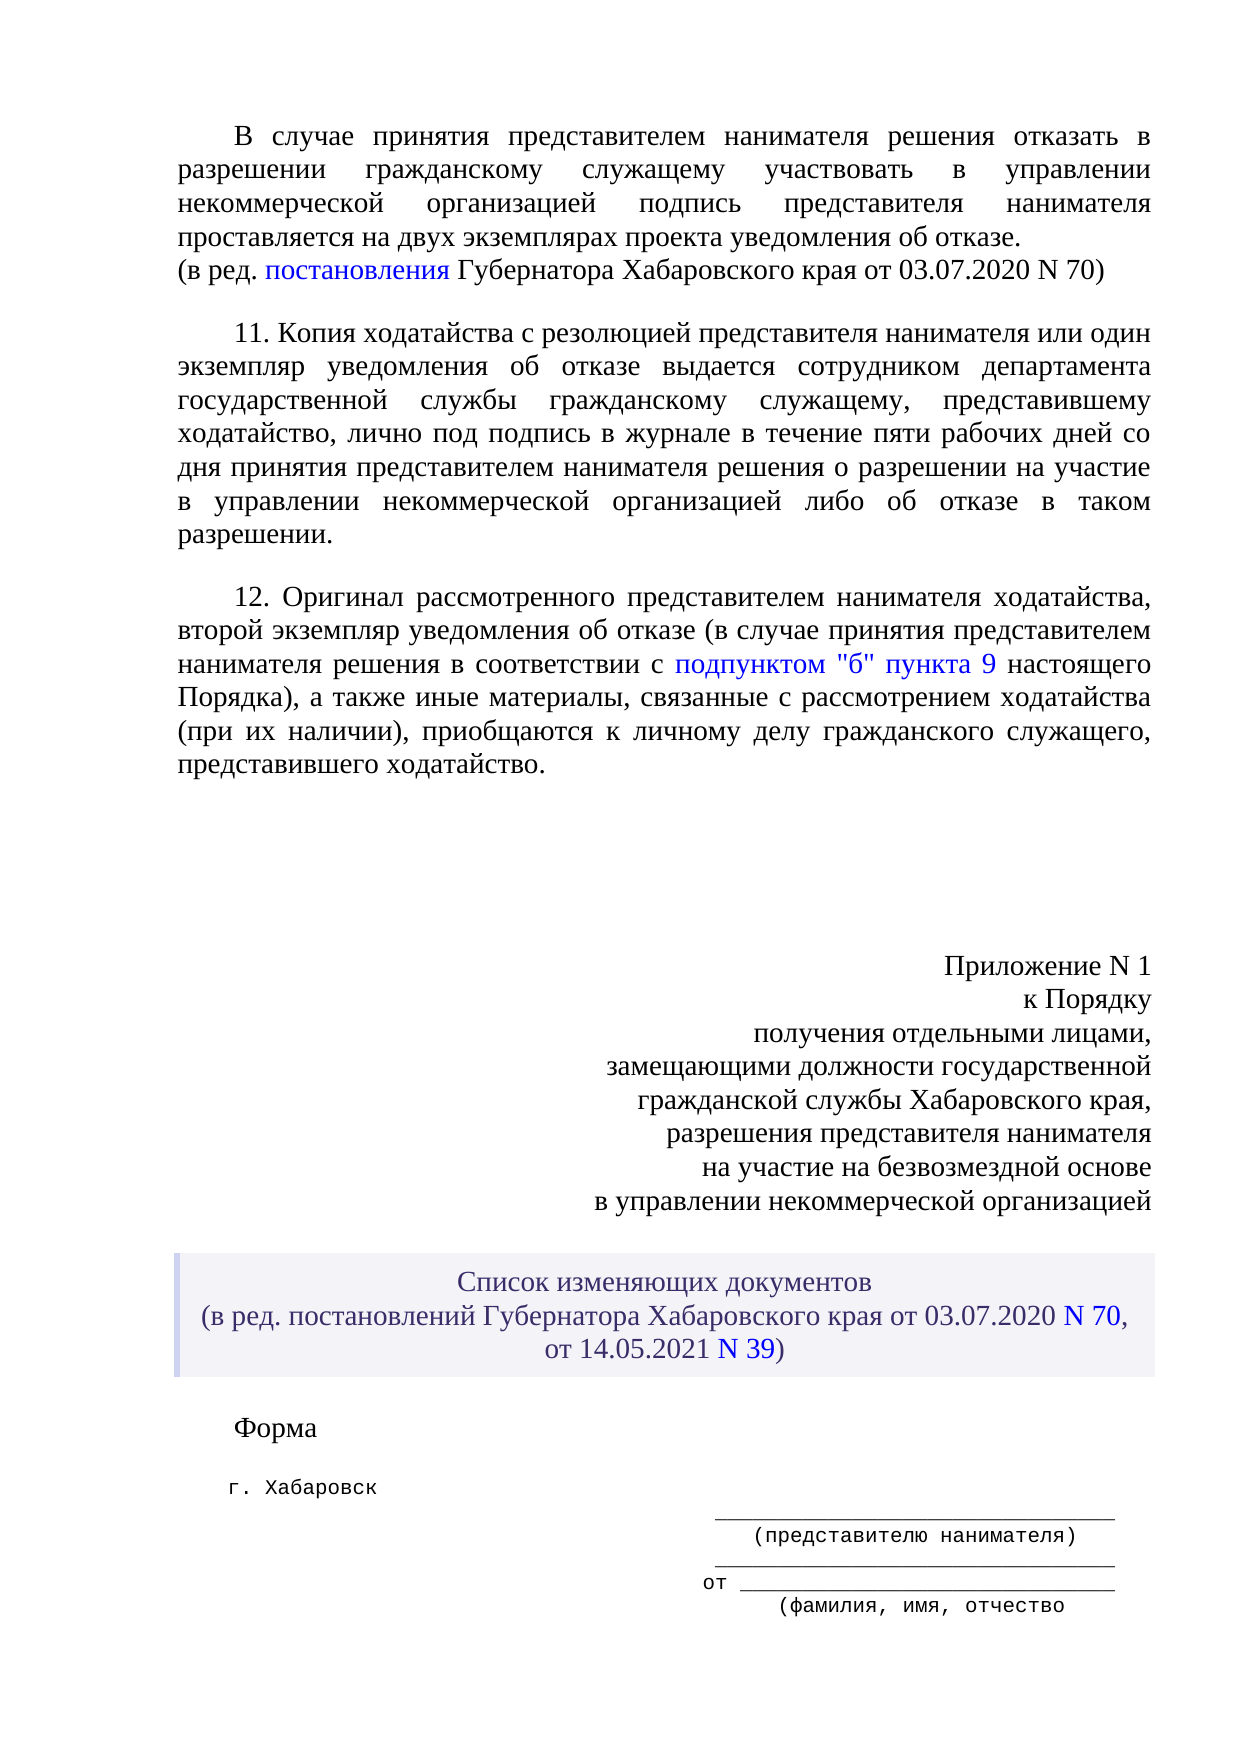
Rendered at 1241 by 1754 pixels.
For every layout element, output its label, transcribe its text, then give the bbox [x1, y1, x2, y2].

table_header Список изменяющих документов (в ред. постановлений Губернатора Хабаровского края от 03.07.2020 N 70, от 14.05.2021 N 39) [180, 1253, 1149, 1377]
text Приложение N 1 [177, 948, 1152, 981]
text ________________________________ [177, 1501, 1152, 1524]
text в управлении некоммерческой организацией [177, 1183, 1152, 1216]
text получения отдельными лицами, [177, 1015, 1152, 1048]
text В случае принятия представителем нанимателя решения отказать в разрешении гражданскому служащему участвовать в управлении некоммерческой организацией подпись представителя нанимателя проставляется на двух экземплярах проекта уведомления об отказе. [177, 118, 1152, 252]
text от ______________________________ [177, 1572, 1152, 1596]
text (представителю нанимателя) [177, 1524, 1152, 1548]
text г. Хабаровск [177, 1477, 1152, 1501]
text ________________________________ [177, 1548, 1152, 1572]
text 11. Копия ходатайства с резолюцией представителя нанимателя или один экземпляр уведомления об отказе выдается сотрудником департамента государственной службы гражданскому служащему, представившему ходатайство, лично под подпись в журнале в течение пяти рабочих дней со дня принятия представителем нанимателя решения о разрешении на участие в управлении некоммерческой организацией либо об отказе в таком разрешении. [177, 315, 1152, 550]
text на участие на безвозмездной основе [177, 1149, 1152, 1183]
text к Порядку [177, 981, 1152, 1015]
text (в ред. постановления Губернатора Хабаровского края от 03.07.2020 N 70) [177, 252, 1152, 286]
text разрешения представителя нанимателя [177, 1116, 1152, 1149]
text (фамилия, имя, отчество [177, 1596, 1152, 1619]
text 12. Оригинал рассмотренного представителем нанимателя ходатайства, второй экземпляр уведомления об отказе (в случае принятия представителем нанимателя решения в соответствии с подпунктом "б" пункта 9 настоящего Порядка), а также иные материалы, связанные с рассмотрением ходатайства (при их наличии), приобщаются к личному делу гражданского служащего, представившего ходатайство. [177, 579, 1152, 780]
text гражданской службы Хабаровского края, [177, 1082, 1152, 1116]
text Форма [177, 1410, 1152, 1444]
text замещающими должности государственной [177, 1048, 1152, 1082]
